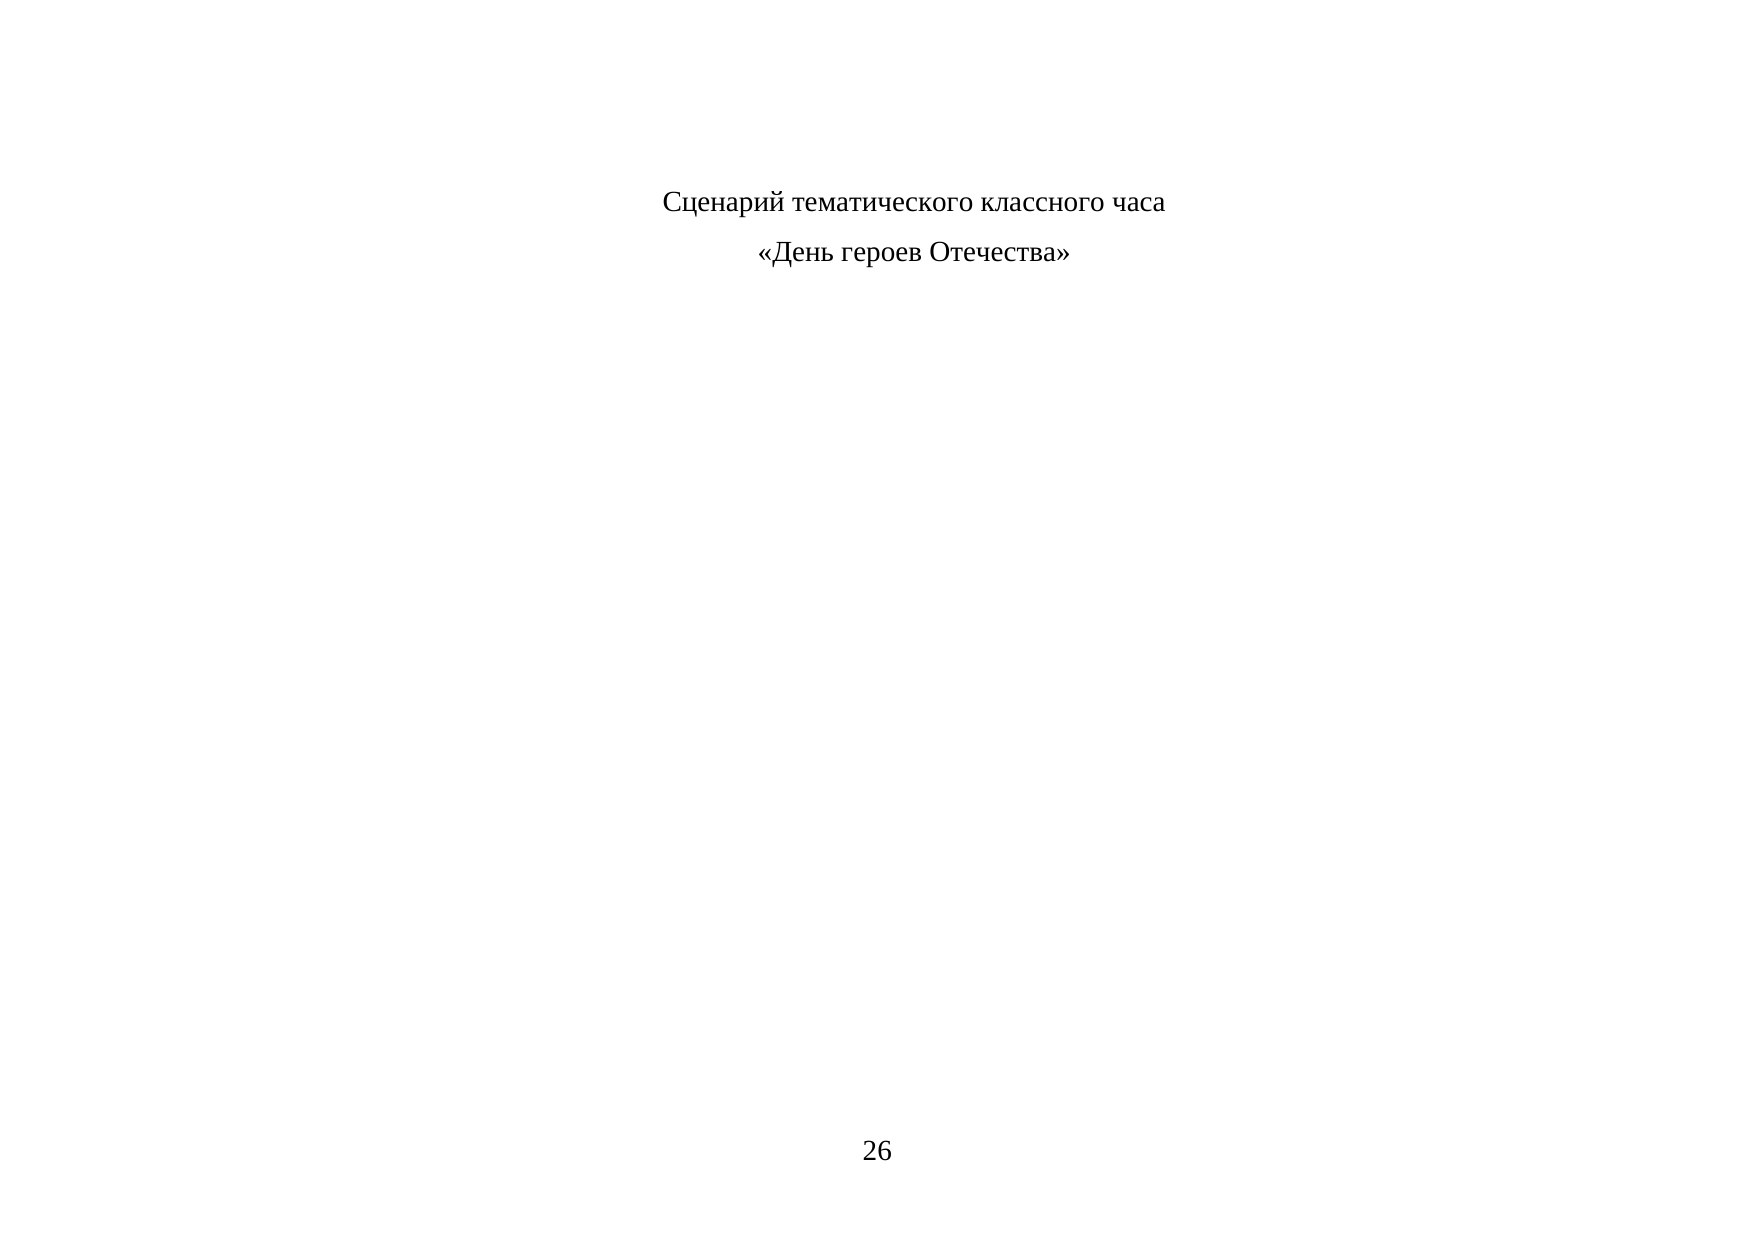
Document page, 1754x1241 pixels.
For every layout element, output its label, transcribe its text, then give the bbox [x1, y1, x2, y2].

text Сценарий тематического классного часа [118, 184, 1636, 217]
text «День героев Отечества» [118, 234, 1636, 268]
